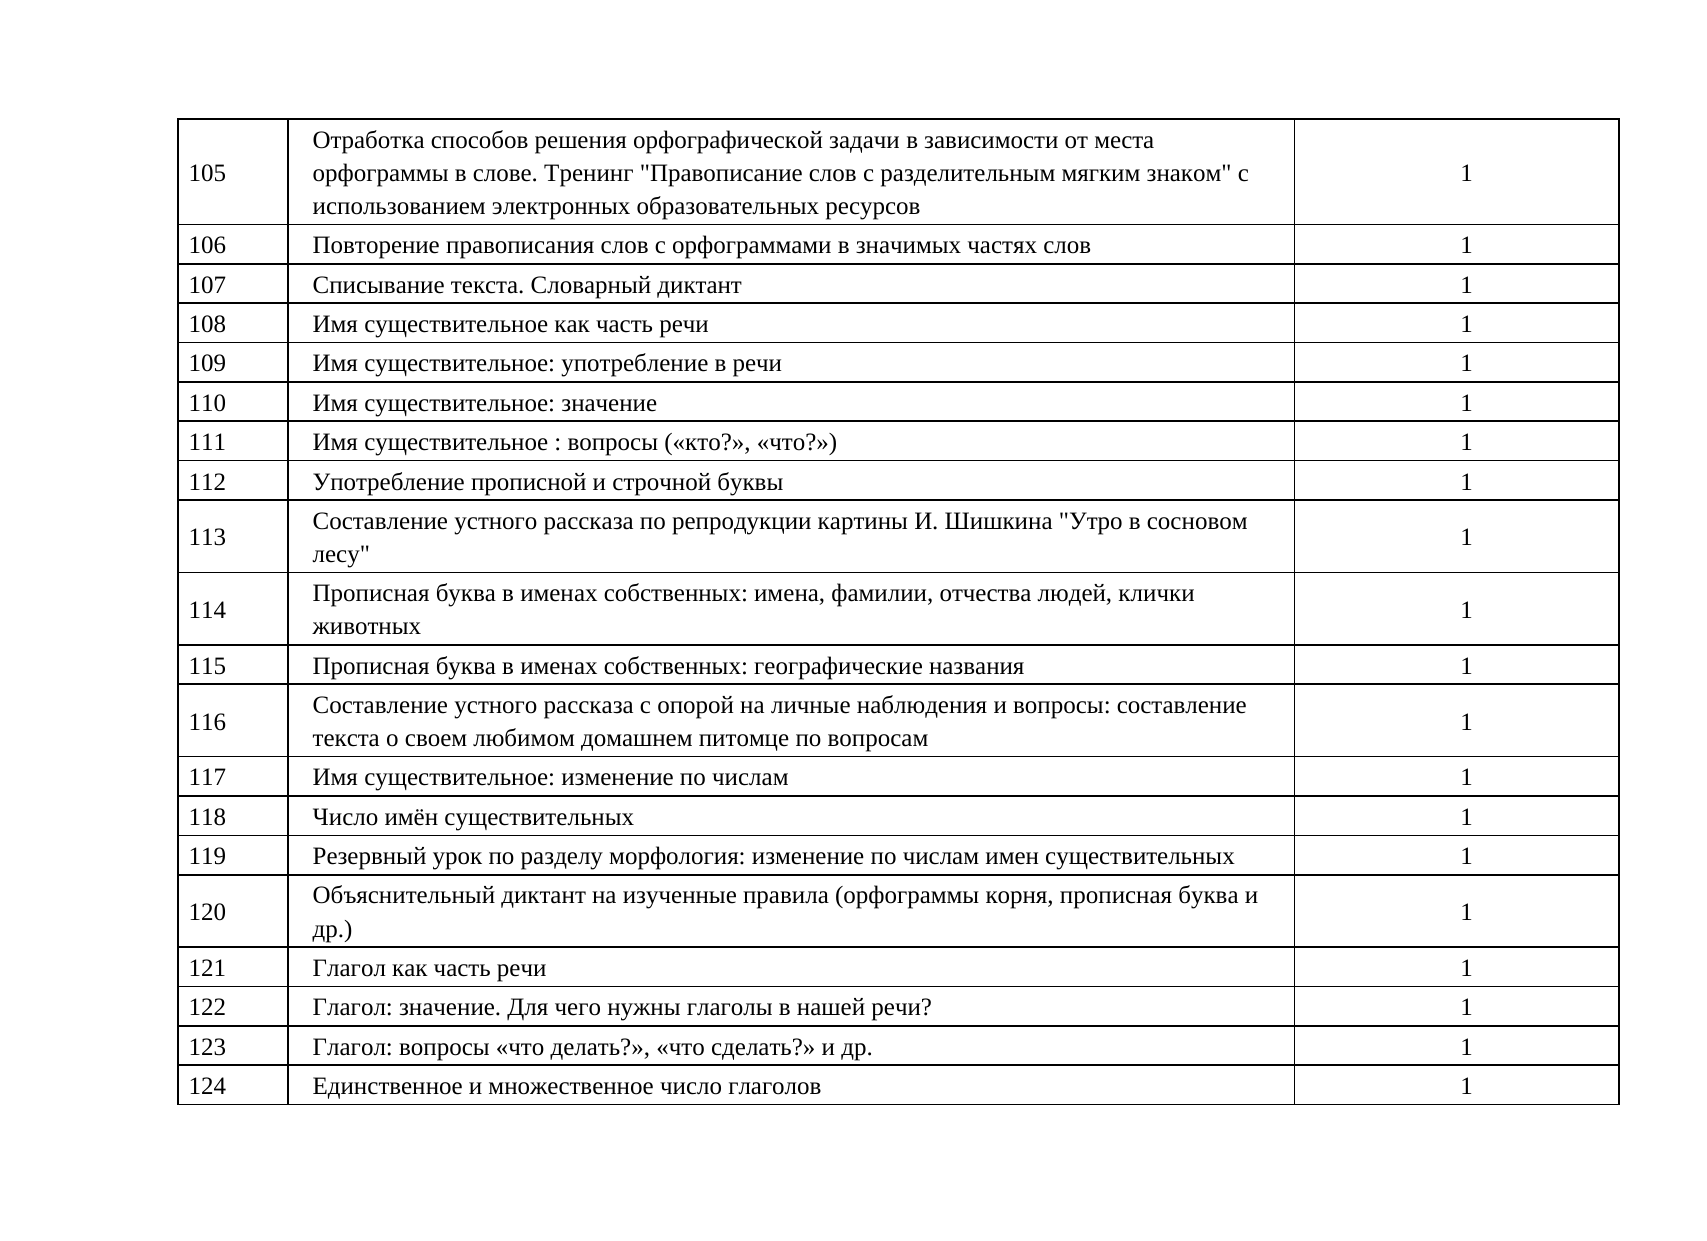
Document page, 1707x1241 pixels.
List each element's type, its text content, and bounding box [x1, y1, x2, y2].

table_cell Имя существительное : вопросы («кто?», «что?») [289, 422, 1294, 460]
table_cell 1 [1295, 876, 1618, 946]
table_cell 113 [179, 501, 287, 572]
table_cell Составление устного рассказа с опорой на личные наблюдения и вопросы: составление текста о своем любимом домашнем питомце по вопросам [289, 685, 1294, 756]
table_cell Прописная буква в именах собственных: имена, фамилии, отчества людей, клички животных [289, 573, 1294, 644]
table_cell Имя существительное: изменение по числам [289, 757, 1294, 795]
table_cell 1 [1295, 501, 1618, 572]
table_cell 115 [179, 646, 287, 683]
table_cell Имя существительное: значение [289, 383, 1294, 420]
table_cell Составление устного рассказа по репродукции картины И. Шишкина "Утро в сосновом лесу" [289, 501, 1294, 572]
table_cell 1 [1295, 1066, 1618, 1104]
table_cell Глагол как часть речи [289, 948, 1294, 986]
table_cell 114 [179, 573, 287, 644]
table_cell Глагол: значение. Для чего нужны глаголы в нашей речи? [289, 987, 1294, 1025]
table_cell 106 [179, 225, 287, 263]
table_cell 1 [1295, 422, 1618, 460]
table_cell 1 [1295, 757, 1618, 795]
table_cell 110 [179, 383, 287, 420]
table_cell 1 [1295, 1027, 1618, 1064]
table_cell 117 [179, 757, 287, 795]
table_cell 1 [1295, 836, 1618, 874]
table_cell 118 [179, 797, 287, 834]
table_cell 107 [179, 265, 287, 302]
table_cell 1 [1295, 573, 1618, 644]
table_cell Имя существительное: употребление в речи [289, 343, 1294, 381]
table_cell 1 [1295, 225, 1618, 263]
table_cell 123 [179, 1027, 287, 1064]
table_cell Имя существительное как часть речи [289, 304, 1294, 342]
table_cell 116 [179, 685, 287, 756]
table_cell 1 [1295, 120, 1618, 223]
table_cell 1 [1295, 987, 1618, 1025]
table_cell 1 [1295, 685, 1618, 756]
table_cell Прописная буква в именах собственных: географические названия [289, 646, 1294, 683]
table_cell Повторение правописания слов с орфограммами в значимых частях слов [289, 225, 1294, 263]
table_cell 1 [1295, 646, 1618, 683]
table_cell 111 [179, 422, 287, 460]
table_cell 105 [179, 120, 287, 223]
table_cell 119 [179, 836, 287, 874]
table_cell 1 [1295, 265, 1618, 302]
table_cell 121 [179, 948, 287, 986]
table_cell 124 [179, 1066, 287, 1104]
table_cell 1 [1295, 797, 1618, 834]
table_cell 112 [179, 461, 287, 499]
table_cell Объяснительный диктант на изученные правила (орфограммы корня, прописная буква и др.) [289, 876, 1294, 946]
table_cell 108 [179, 304, 287, 342]
table_cell Отработка способов решения орфографической задачи в зависимости от места орфограммы в слове. Тренинг "Правописание слов с разделительным мягким знаком" с использованием электронных образовательных ресурсов [289, 120, 1294, 223]
table_cell 122 [179, 987, 287, 1025]
table_cell Списывание текста. Словарный диктант [289, 265, 1294, 302]
table_cell 1 [1295, 343, 1618, 381]
table_cell 1 [1295, 461, 1618, 499]
table_cell 1 [1295, 948, 1618, 986]
table_cell Глагол: вопросы «что делать?», «что сделать?» и др. [289, 1027, 1294, 1064]
table_cell Резервный урок по разделу морфология: изменение по числам имен существительных [289, 836, 1294, 874]
table_cell 1 [1295, 304, 1618, 342]
table_cell 120 [179, 876, 287, 946]
table_cell Число имён существительных [289, 797, 1294, 834]
table_cell Единственное и множественное число глаголов [289, 1066, 1294, 1104]
table_cell 109 [179, 343, 287, 381]
table_cell 1 [1295, 383, 1618, 420]
table_cell Употребление прописной и строчной буквы [289, 461, 1294, 499]
